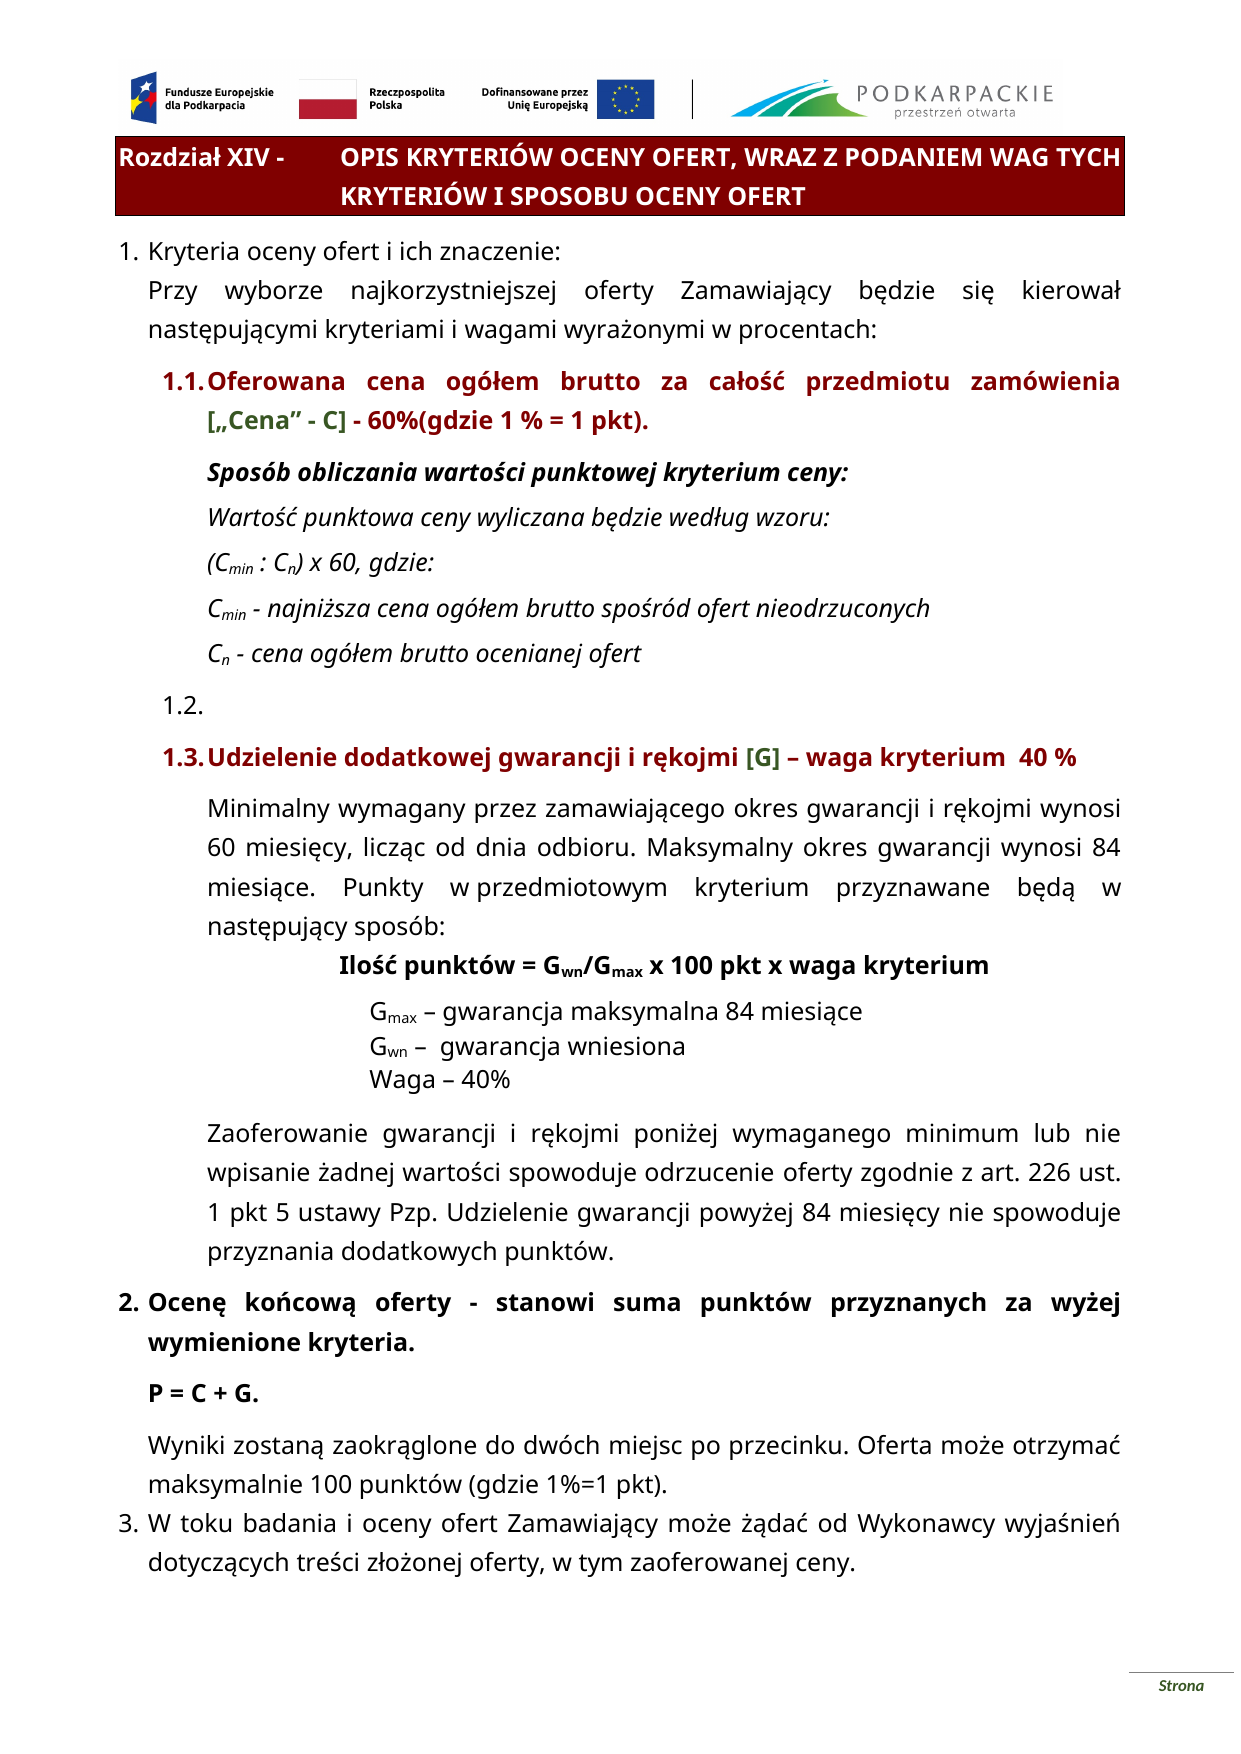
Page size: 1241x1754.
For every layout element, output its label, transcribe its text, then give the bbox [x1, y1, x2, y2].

subtitle OPIS KRYTERIÓW OCENY OFERT, WRAZ Z PODANIEM WAG TYCH KRYTERIÓW I SPOSOBU OCENY OFERT [116, 137, 1124, 215]
text Cn - cena ogółem brutto ocenianej ofert [207, 636, 1122, 670]
list Ilość punktów = Gwn/Gmax x 100 pkt x waga kryterium [207, 947, 1122, 982]
picture [118, 59, 1063, 136]
list W toku badania i oceny ofert Zamawiający może żądać od Wykonawcy wyjaśnień dotyczących treści złożonej oferty, w tym zaoferowanej ceny. [118, 1506, 1122, 1579]
text Sposób obliczania wartości punktowej kryterium ceny: [207, 454, 1122, 488]
list Oferowana cena ogółem brutto za całość przedmiotu zamówienia [„Cena” - C] - 60%(gdzie 1 % = 1 pkt). [162, 363, 1122, 437]
list Udzielenie dodatkowej gwarancji i rękojmi [G] – waga kryterium 40 % [162, 739, 1122, 773]
list P = C + G. [148, 1376, 1122, 1410]
list Zaoferowanie gwarancji i rękojmi poniżej wymaganego minimum lub nie wpisanie żadnej wartości spowoduje odrzucenie oferty zgodnie z art. 226 ust. 1 pkt 5 ustawy Pzp. Udzielenie gwarancji powyżej 84 miesięcy nie spowoduje przyznania dodatkowych punktów. [207, 1116, 1122, 1267]
text Cmin - najniższa cena ogółem brutto spośród ofert nieodrzuconych [207, 590, 1122, 624]
text (Cmin : Cn) x 60, gdzie: [207, 545, 1122, 579]
list Kryteria oceny ofert i ich znaczenie: [118, 233, 1122, 267]
text Wyniki zostaną zaokrąglone do dwóch miejsc po przecinku. Oferta może otrzymać maksymalnie 100 punktów (gdzie 1%=1 pkt). [118, 1427, 1122, 1501]
list Ocenę końcową oferty - stanowi suma punktów przyznanych za wyżej wymienione kryteria. [118, 1285, 1122, 1358]
text Gmax – gwarancja maksymalna 84 miesiące Gwn – gwarancja wniesiona Waga – 40% [369, 994, 1122, 1096]
text Przy wyborze najkorzystniejszej oferty Zamawiający będzie się kierował następującymi kryteriami i wagami wyrażonymi w procentach: [148, 272, 1122, 346]
list Minimalny wymagany przez zamawiającego okres gwarancji i rękojmi wynosi 60 miesięcy, licząc od dnia odbioru. Maksymalny okres gwarancji wynosi 84 miesiące. Punkty w przedmiotowym kryterium przyznawane będą w następujący sposób: [207, 791, 1122, 942]
text Wartość punktowa ceny wyliczana będzie według wzoru: [207, 499, 1122, 534]
